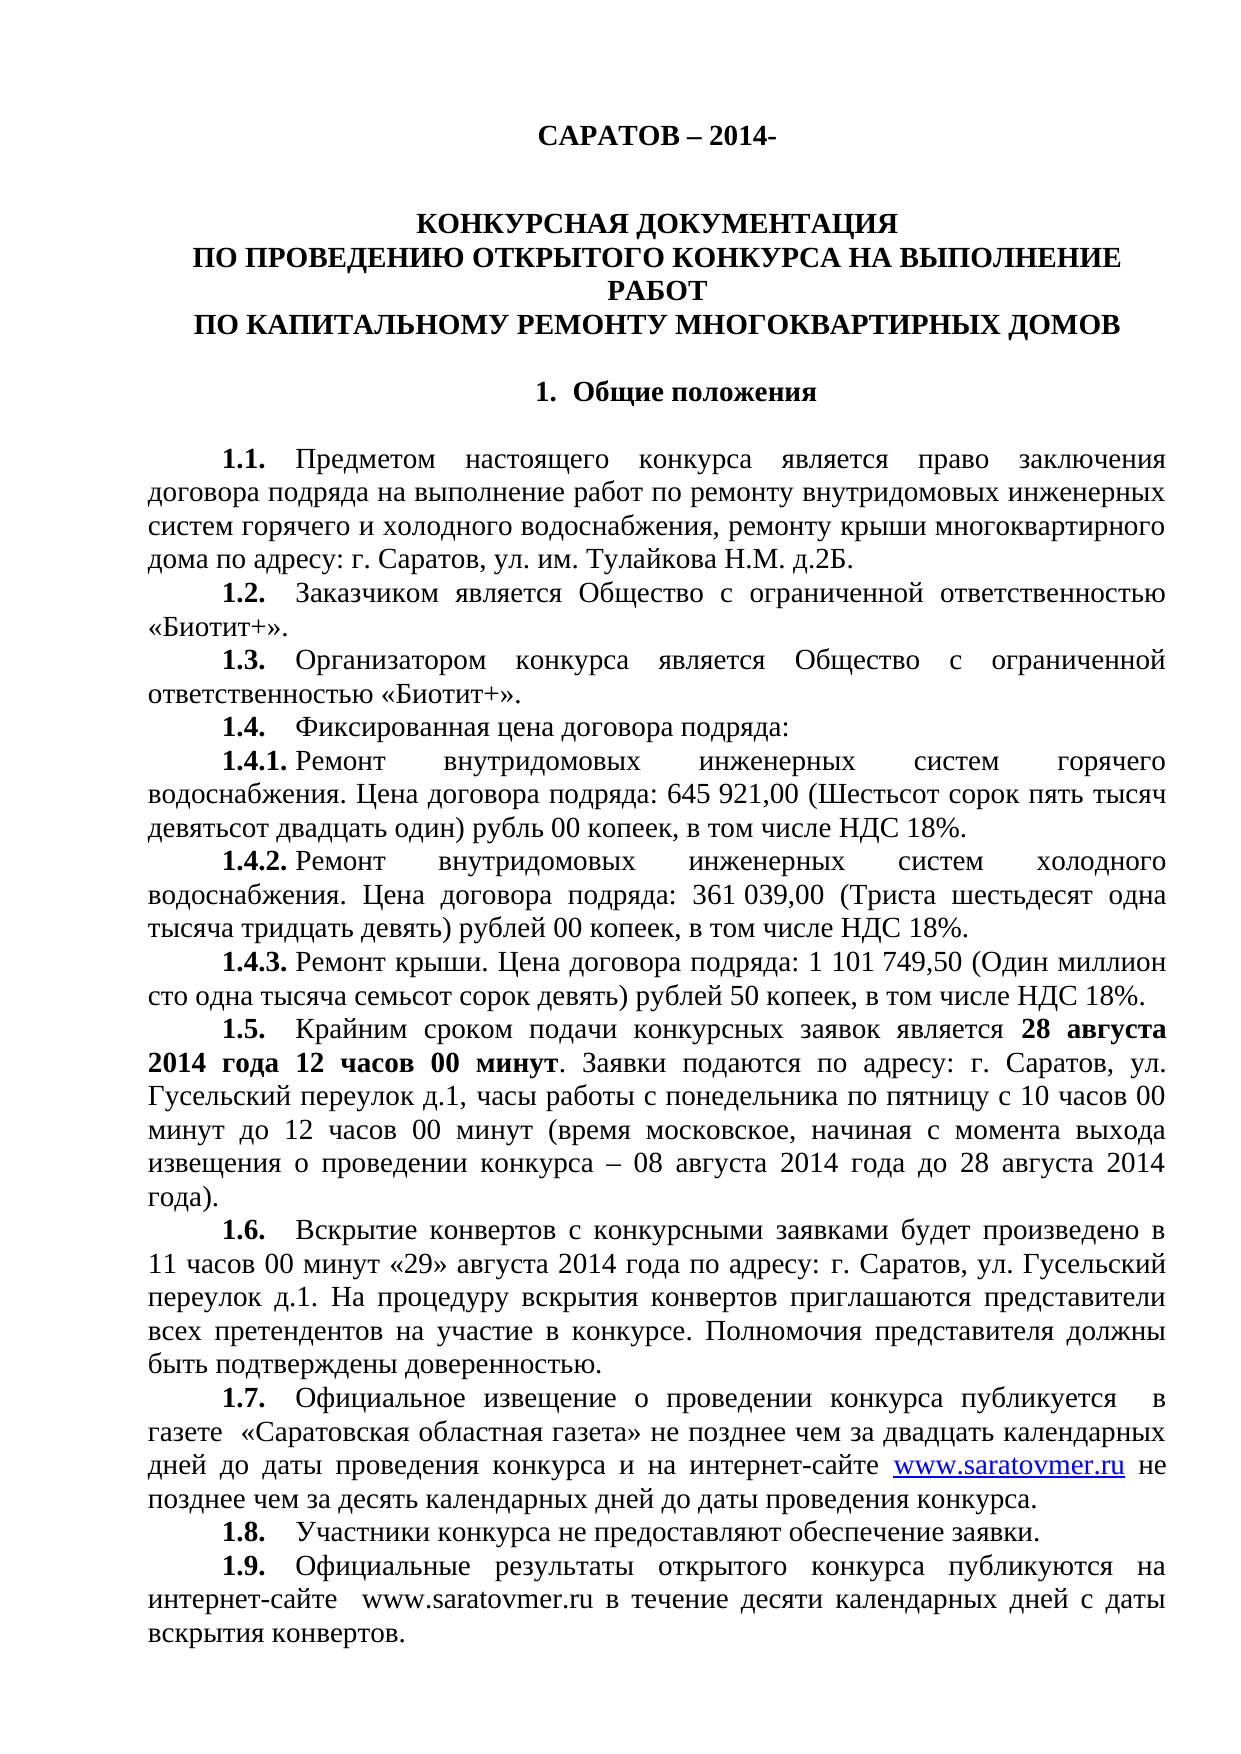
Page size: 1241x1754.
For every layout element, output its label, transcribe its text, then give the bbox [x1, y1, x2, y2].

list Участники конкурса не предоставляют обеспечение заявки. [148, 1514, 1167, 1548]
list Ремонт крыши. Цена договора подряда: 1 101 749,50 (Один миллион сто одна тысяча семьсот сорок девять) рублей 50 копеек, в том числе НДС 18%. [148, 944, 1167, 1011]
list Официальное извещение о проведении конкурса публикуется в газете «Саратовская областная газета» не позднее чем за двадцать календарных дней до даты проведения конкурса и на интернет-сайте www.saratovmer.ru не позднее чем за десять календарных дней до даты проведения конкурса. [148, 1380, 1167, 1514]
text Конкурсная документация [148, 206, 1167, 240]
list Официальные результаты открытого конкурса публикуются на интернет-сайте www.saratovmer.ru в течение десяти календарных дней с даты вскрытия конвертов. [148, 1548, 1167, 1648]
text по капитальному ремонту многоквартирных домов [148, 307, 1167, 340]
list Фиксированная цена договора подряда: [148, 709, 1167, 743]
list Крайним сроком подачи конкурсных заявок является 28 августа 2014 года 12 часов 00 минут. Заявки подаются по адресу: г. Саратов, ул. Гусельский переулок д.1, часы работы с понедельника по пятницу с 10 часов 00 минут до 12 часов 00 минут (время московское, начиная с момента выхода извещения о проведении конкурса – 08 августа 2014 года до 28 августа 2014 года). [148, 1011, 1167, 1212]
list Заказчиком является Общество с ограниченной ответственностью «Биотит+». [148, 575, 1167, 642]
text САРАТОВ – 2014- [148, 118, 1167, 152]
list Организатором конкурса является Общество с ограниченной ответственностью «Биотит+». [148, 642, 1167, 709]
list Ремонт внутридомовых инженерных систем холодного водоснабжения. Цена договора подряда: 361 039,00 (Триста шестьдесят одна тысяча тридцать девять) рублей 00 копеек, в том числе НДС 18%. [148, 843, 1167, 944]
list Общие положения [185, 374, 1167, 407]
list Вскрытие конвертов с конкурсными заявками будет произведено в 11 часов 00 минут «29» августа 2014 года по адресу: г. Саратов, ул. Гусельский переулок д.1. На процедуру вскрытия конвертов приглашаются представители всех претендентов на участие в конкурсе. Полномочия представителя должны быть подтверждены доверенностью. [148, 1212, 1167, 1380]
text по проведению открытого конкурса на выполнение работ [148, 240, 1167, 307]
list Ремонт внутридомовых инженерных систем горячего водоснабжения. Цена договора подряда: 645 921,00 (Шестьсот сорок пять тысяч девятьсот двадцать один) рубль 00 копеек, в том числе НДС 18%. [148, 743, 1167, 843]
list Предметом настоящего конкурса является право заключения договора подряда на выполнение работ по ремонту внутридомовых инженерных систем горячего и холодного водоснабжения, ремонту крыши многоквартирного дома по адресу: г. Саратов, ул. им. Тулайкова Н.М. д.2Б. [148, 441, 1167, 575]
